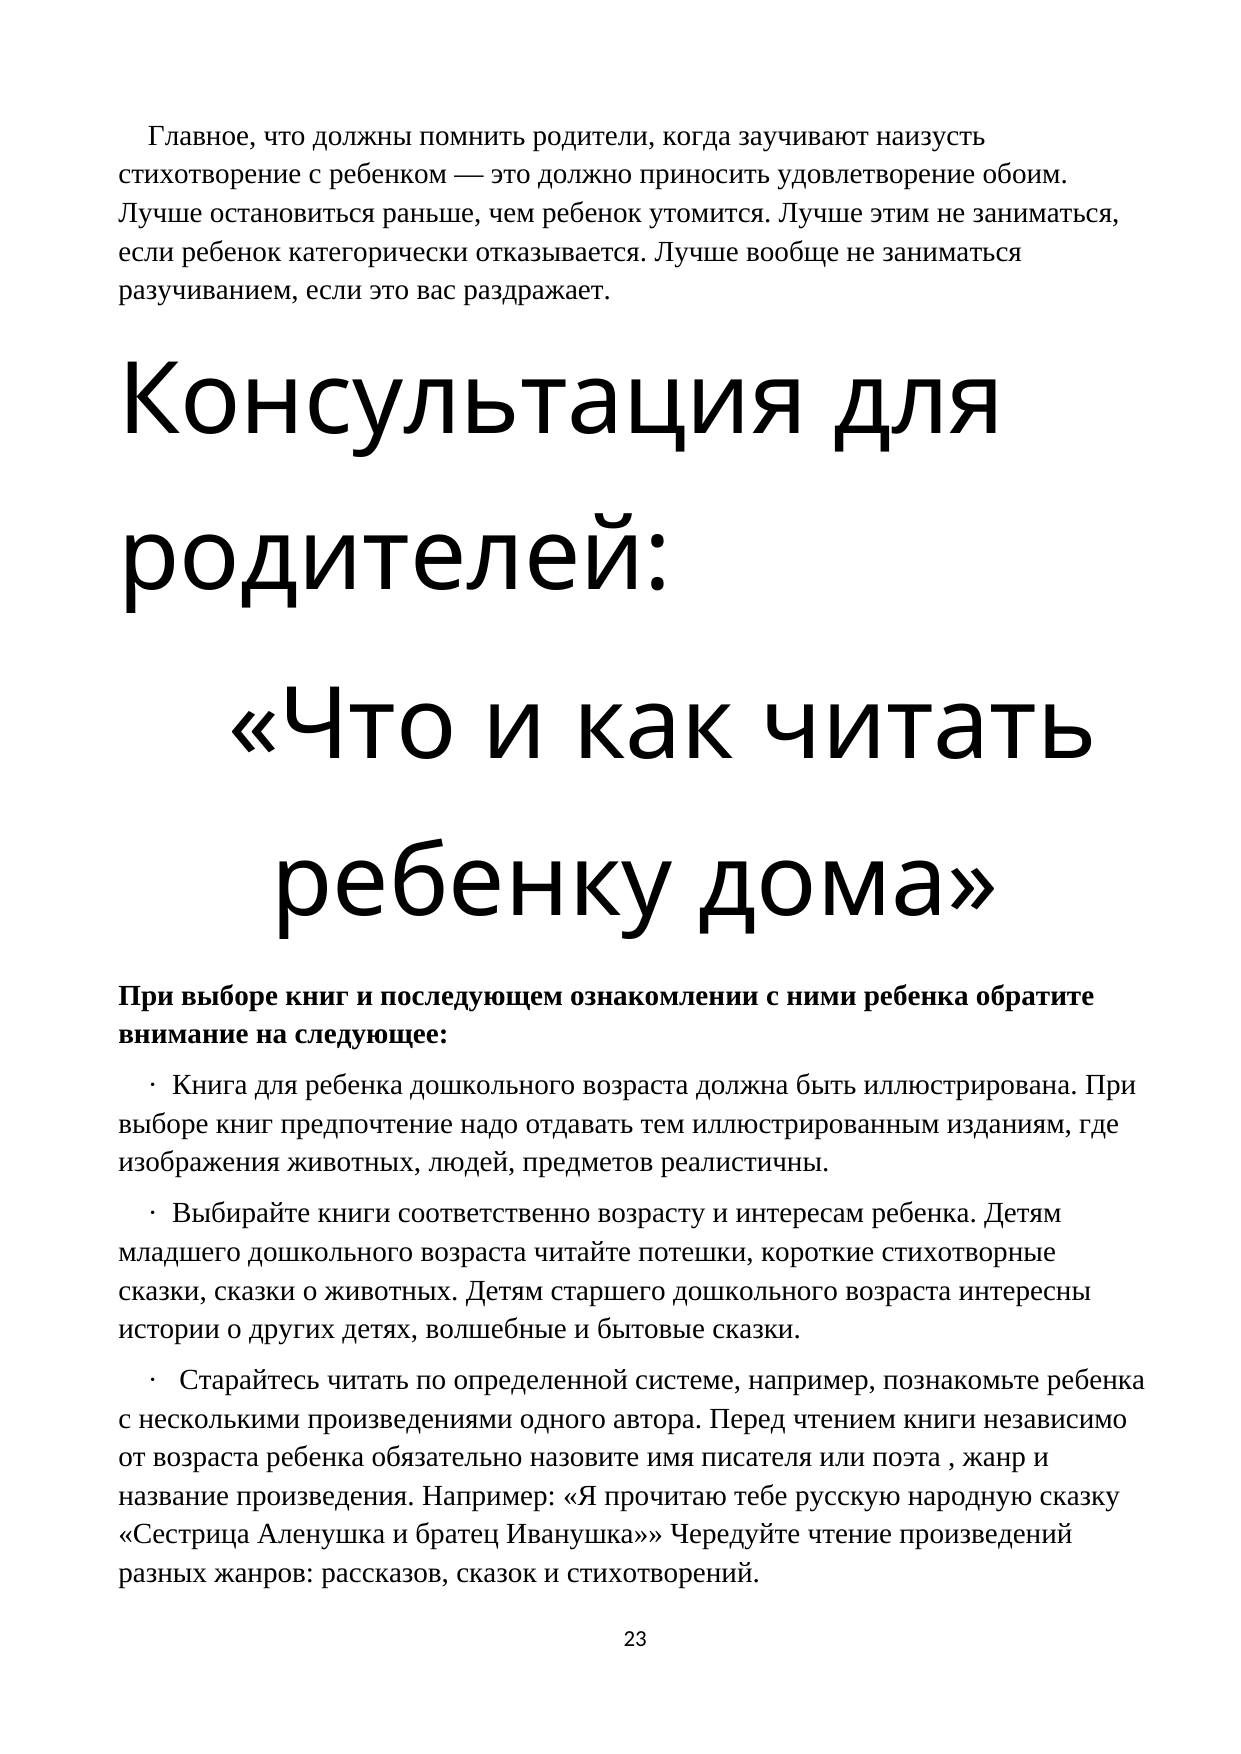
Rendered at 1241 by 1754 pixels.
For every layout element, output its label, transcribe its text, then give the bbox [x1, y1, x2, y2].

text · Книга для ребенка дошкольного возраста должна быть иллюстрирована. При выборе книг предпочтение надо отдавать тем иллюстрированным изданиям, где изображения животных, людей, предметов реалистичны. [118, 1067, 1152, 1178]
text При выборе книг и последующем ознакомлении с ними ребенка обратите внимание на следующее: [118, 978, 1152, 1050]
text «Что и как читать ребенку дома» [118, 652, 1152, 945]
text · Выбирайте книги соответственно возрасту и интересам ребенка. Детям младшего дошкольного возраста читайте потешки, короткие стихотворные сказки, сказки о животных. Детям старшего дошкольного возраста интересны истории о других детях, волшебные и бытовые сказки. [118, 1196, 1152, 1345]
text Главное, что должны помнить родители, когда заучивают наизусть стихотворение с ребенком — это должно приносить удовлетворение обоим. Лучше остановиться раньше, чем ребенок утомится. Лучше этим не заниматься, если ребенок категорически отказывается. Лучше вообще не заниматься разучиванием, если это вас раздражает. Консультация для родителей: [118, 118, 1152, 619]
text · Старайтесь читать по определенной системе, например, познакомьте ребенка с несколькими произведениями одного автора. Перед чтением книги независимо от возраста ребенка обязательно назовите имя писателя или поэта , жанр и название произведения. Например: «Я прочитаю тебе русскую народную сказку «Сестрица Аленушка и братец Иванушка»» Чередуйте чтение произведений разных жанров: рассказов, сказок и стихотворений. [118, 1362, 1152, 1588]
